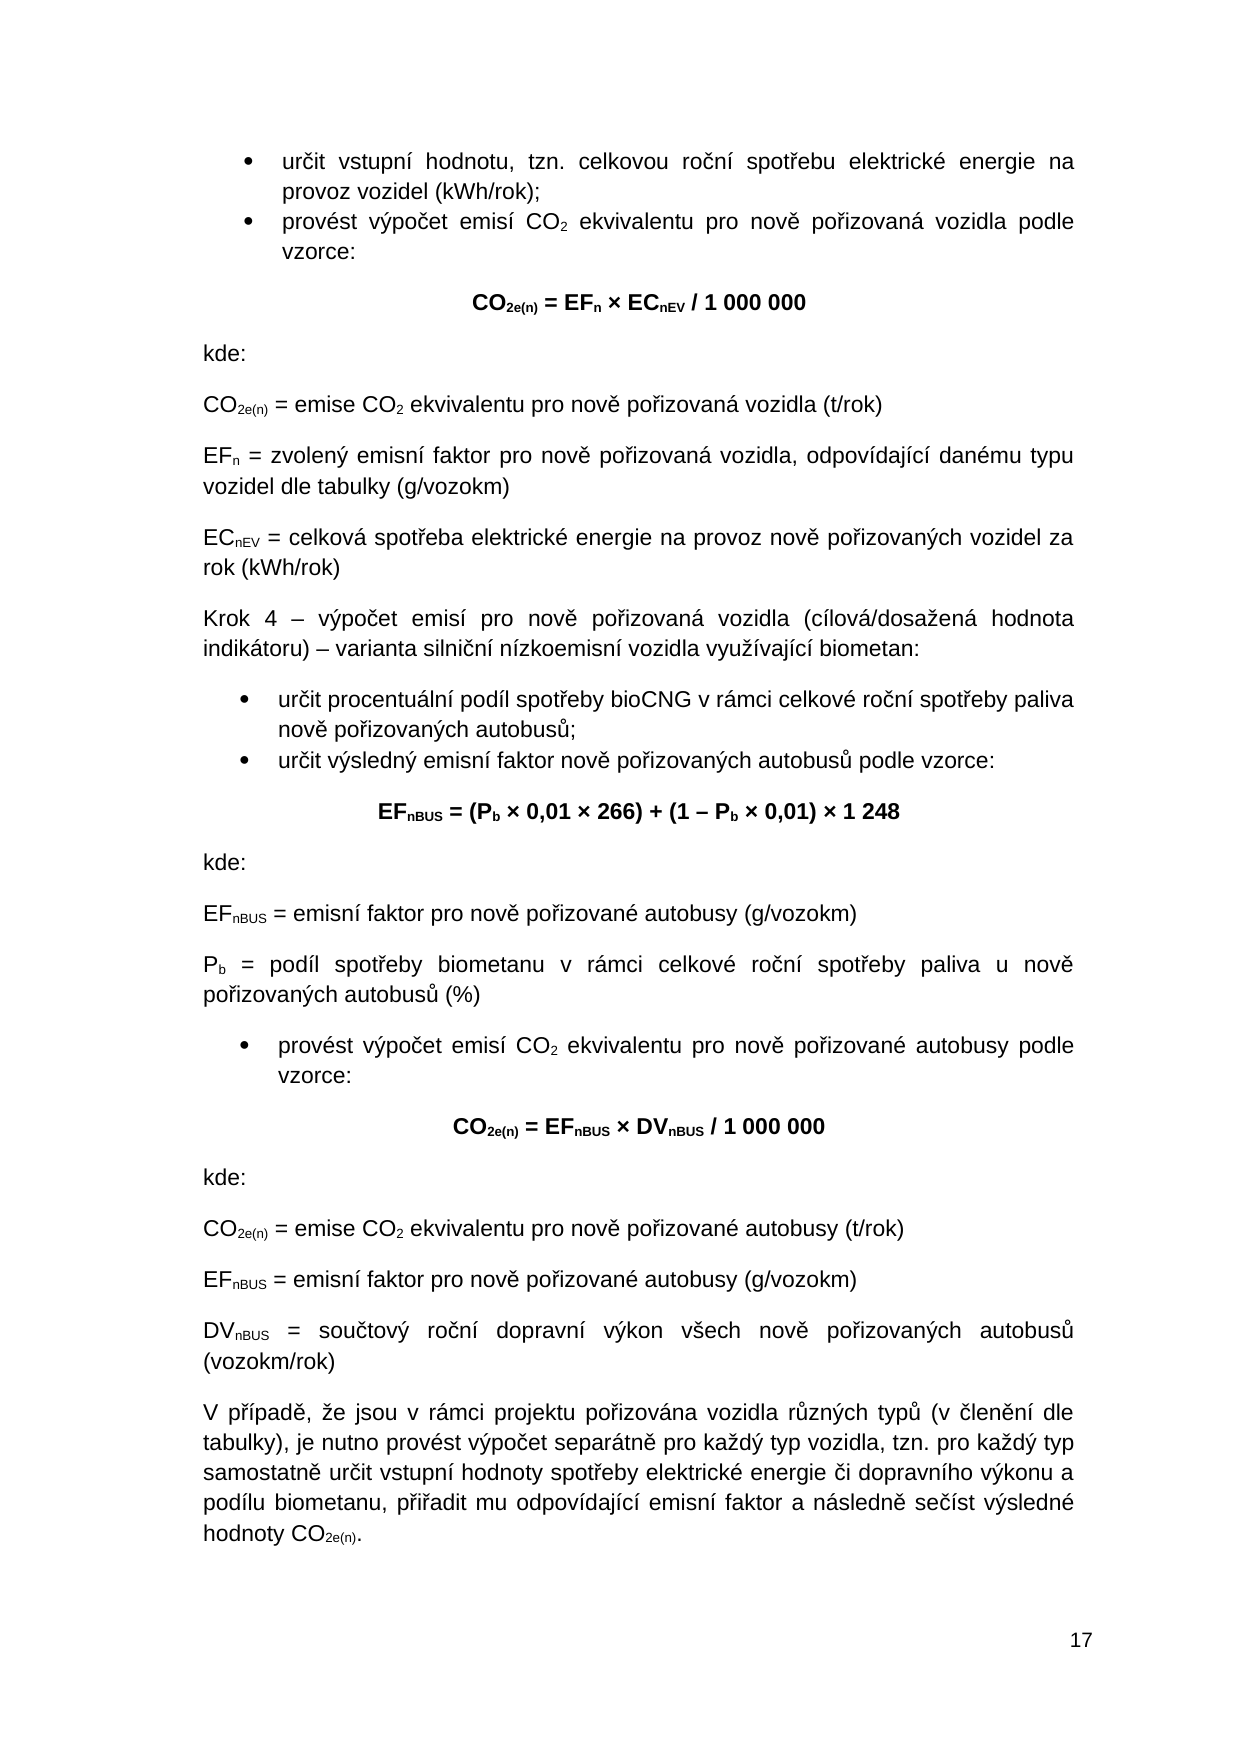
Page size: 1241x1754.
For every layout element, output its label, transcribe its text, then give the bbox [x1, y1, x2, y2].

text EFn = zvolený emisní faktor pro nově pořizovaná vozidla, odpovídající danému typu vozidel dle tabulky (g/vozokm) [203, 442, 1075, 499]
text Krok 4 – výpočet emisí pro nově pořizovaná vozidla (cílová/dosažená hodnota indikátoru) – varianta silniční nízkoemisní vozidla využívající biometan: [203, 605, 1075, 662]
list provést výpočet emisí CO2 ekvivalentu pro nově pořizovaná vozidla podle vzorce: [244, 208, 1075, 265]
text EFnBUS = emisní faktor pro nově pořizované autobusy (g/vozokm) [203, 1266, 1075, 1293]
text kde: [203, 849, 1075, 875]
text CO2e(n) = EFnBUS × DVnBUS / 1 000 000 [203, 1113, 1075, 1140]
text EFnBUS = emisní faktor pro nově pořizované autobusy (g/vozokm) [203, 900, 1075, 926]
text ECnEV = celková spotřeba elektrické energie na provoz nově pořizovaných vozidel za rok (kWh/rok) [203, 524, 1075, 580]
text kde: [203, 1164, 1075, 1191]
text kde: [203, 340, 1075, 367]
list určit vstupní hodnotu, tzn. celkovou roční spotřebu elektrické energie na provoz vozidel (kWh/rok); [244, 148, 1075, 204]
text EFnBUS = (Pb × 0,01 × 266) + (1 – Pb × 0,01) × 1 248 [203, 798, 1075, 824]
text Pb = podíl spotřeby biometanu v rámci celkové roční spotřeby paliva u nově pořizovaných autobusů (%) [203, 951, 1075, 1007]
text V případě, že jsou v rámci projektu pořizována vozidla různých typů (v členění dle tabulky), je nutno provést výpočet separátně pro každý typ vozidla, tzn. pro každý typ samostatně určit vstupní hodnoty spotřeby elektrické energie či dopravního výkonu a podílu biometanu, přiřadit mu odpovídající emisní faktor a následně sečíst výsledné hodnoty CO2e(n). [203, 1399, 1075, 1546]
list provést výpočet emisí CO2 ekvivalentu pro nově pořizované autobusy podle vzorce: [240, 1032, 1075, 1089]
list určit procentuální podíl spotřeby bioCNG v rámci celkové roční spotřeby paliva nově pořizovaných autobusů; [240, 686, 1075, 743]
text DVnBUS = součtový roční dopravní výkon všech nově pořizovaných autobusů (vozokm/rok) [203, 1317, 1075, 1374]
text CO2e(n) = emise CO2 ekvivalentu pro nově pořizované autobusy (t/rok) [203, 1215, 1075, 1242]
list určit výsledný emisní faktor nově pořizovaných autobusů podle vzorce: [240, 747, 1075, 773]
text CO2e(n) = EFn × ECnEV / 1 000 000 [203, 289, 1075, 316]
text CO2e(n) = emise CO2 ekvivalentu pro nově pořizovaná vozidla (t/rok) [203, 391, 1075, 418]
